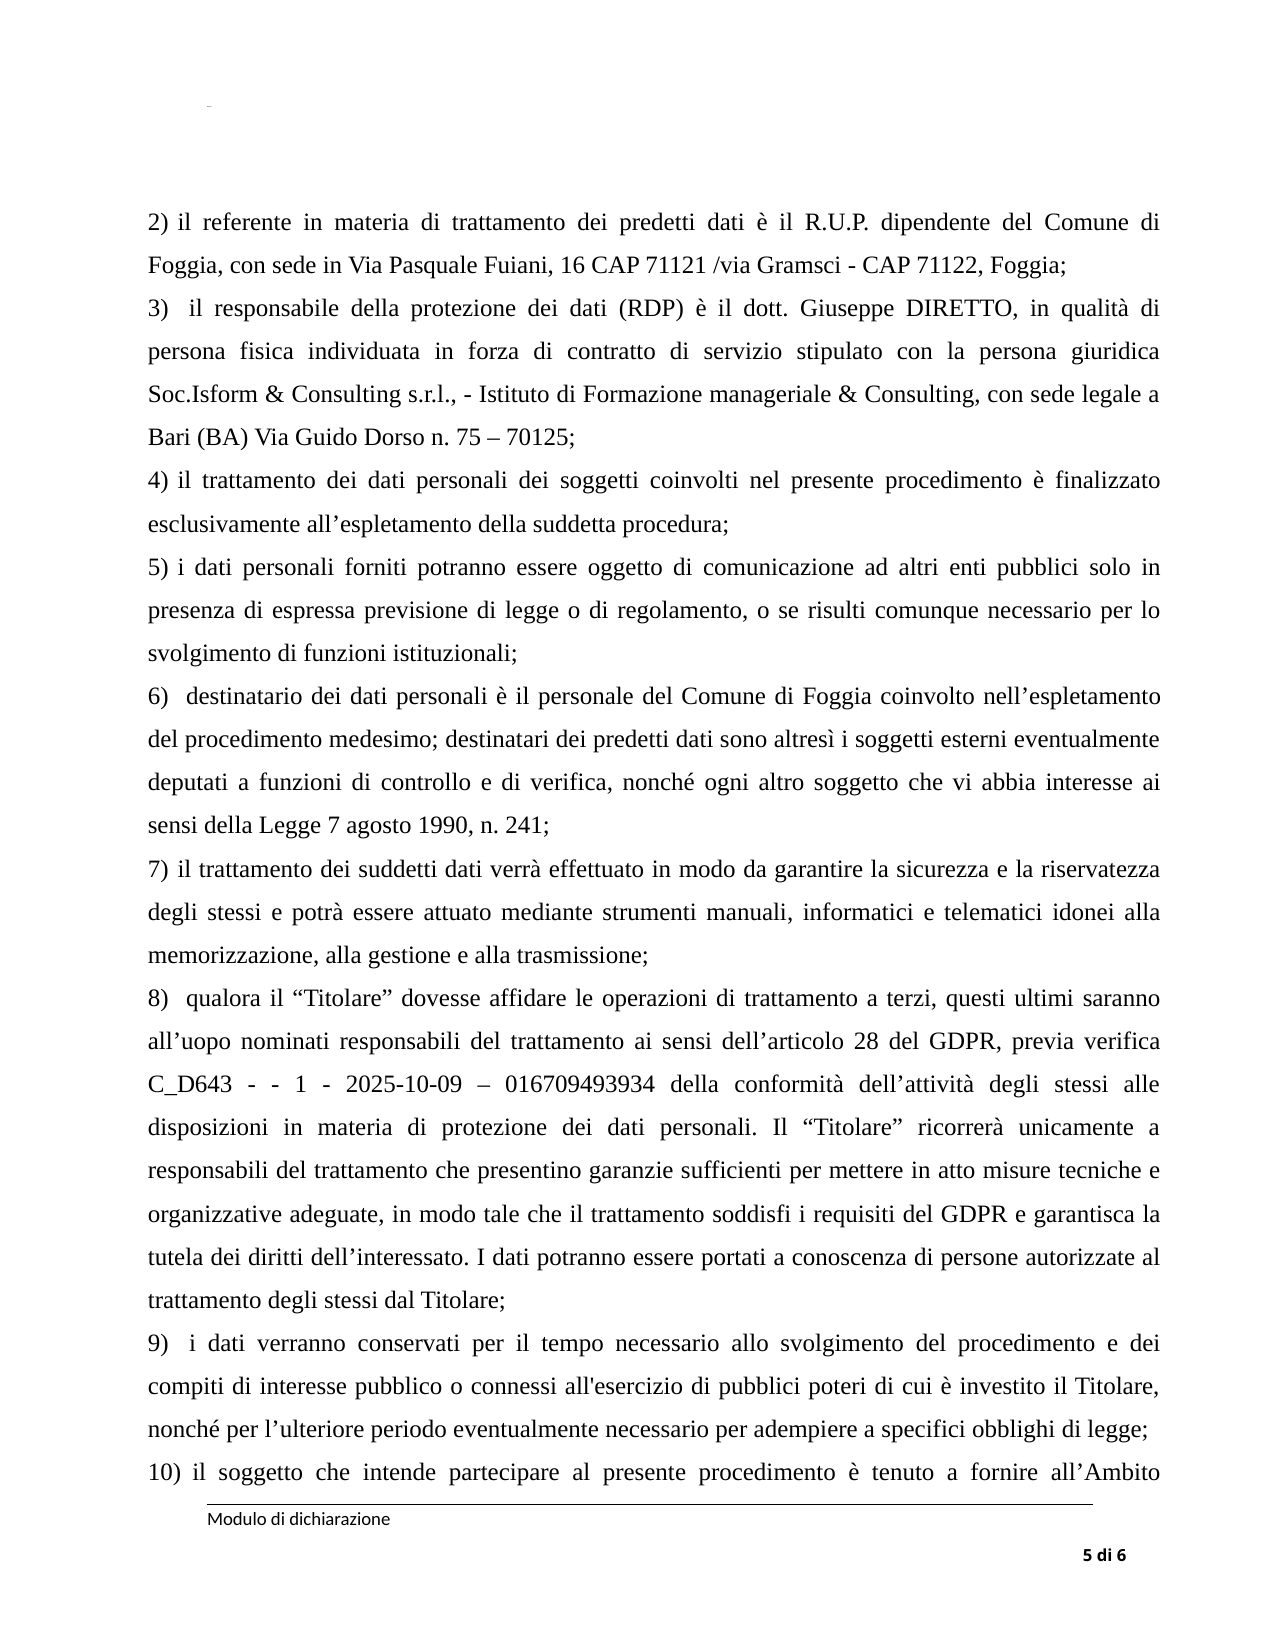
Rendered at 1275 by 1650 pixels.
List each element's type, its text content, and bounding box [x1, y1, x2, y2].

text 2) il referente in materia di trattamento dei predetti dati è il R.U.P. dipendente del Comune di Foggia, con sede in Via Pasquale Fuiani, 16 CAP 71121 /via Gramsci - CAP 71122, Foggia; [148, 207, 1162, 279]
text 9) i dati verranno conservati per il tempo necessario allo svolgimento del procedimento e dei compiti di interesse pubblico o connessi all'esercizio di pubblici poteri di cui è investito il Titolare, nonché per l’ulteriore periodo eventualmente necessario per adempiere a specifici obblighi di legge; [148, 1328, 1162, 1443]
text 7) il trattamento dei suddetti dati verrà effettuato in modo da garantire la sicurezza e la riservatezza degli stessi e potrà essere attuato mediante strumenti manuali, informatici e telematici idonei alla memorizzazione, alla gestione e alla trasmissione; [148, 854, 1162, 969]
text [148, 1457, 1162, 1486]
text 8) qualora il “Titolare” dovesse affidare le operazioni di trattamento a terzi, questi ultimi saranno all’uopo nominati responsabili del trattamento ai sensi dell’articolo 28 del GDPR, previa verifica C_D643 - - 1 - 2025-10-09 – 016709493934 della conformità dell’attività degli stessi alle disposizioni in materia di protezione dei dati personali. Il “Titolare” ricorrerà unicamente a responsabili del trattamento che presentino garanzie sufficienti per mettere in atto misure tecniche e organizzative adeguate, in modo tale che il trattamento soddisfi i requisiti del GDPR e garantisca la tutela dei diritti dell’interessato. I dati potranno essere portati a conoscenza di persone autorizzate al trattamento degli stessi dal Titolare; [148, 983, 1162, 1314]
text 3) il responsabile della protezione dei dati (RDP) è il dott. Giuseppe DIRETTO, in qualità di persona fisica individuata in forza di contratto di servizio stipulato con la persona giuridica Soc.Isform & Consulting s.r.l., - Istituto di Formazione manageriale & Consulting, con sede legale a Bari (BA) Via Guido Dorso n. 75 – 70125; [148, 293, 1162, 451]
text 6) destinatario dei dati personali è il personale del Comune di Foggia coinvolto nell’espletamento del procedimento medesimo; destinatari dei predetti dati sono altresì i soggetti esterni eventualmente deputati a funzioni di controllo e di verifica, nonché ogni altro soggetto che vi abbia interesse ai sensi della Legge 7 agosto 1990, n. 241; [148, 681, 1162, 839]
text 5) i dati personali forniti potranno essere oggetto di comunicazione ad altri enti pubblici solo in presenza di espressa previsione di legge o di regolamento, o se risulti comunque necessario per lo svolgimento di funzioni istituzionali; [148, 552, 1162, 667]
text 4) il trattamento dei dati personali dei soggetti coinvolti nel presente procedimento è finalizzato esclusivamente all’espletamento della suddetta procedura; [148, 466, 1162, 537]
